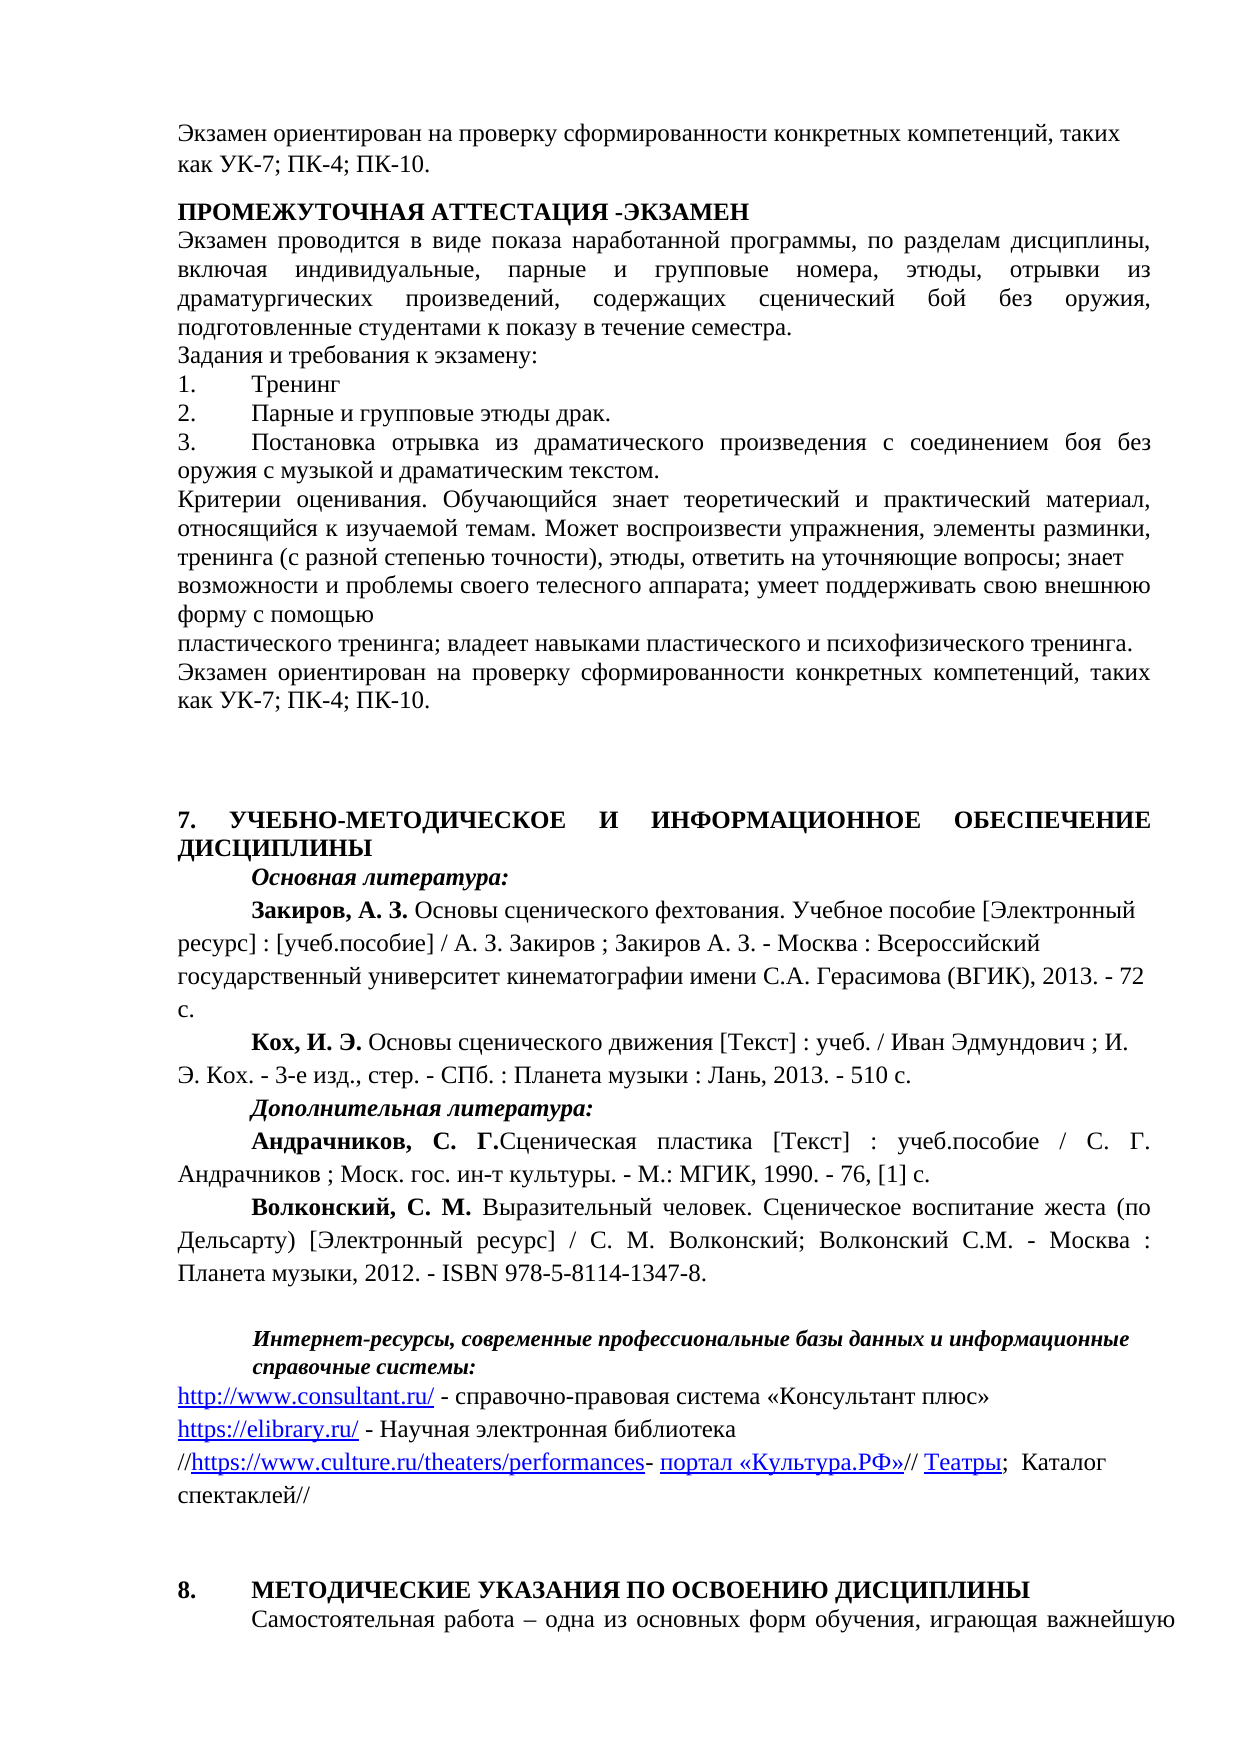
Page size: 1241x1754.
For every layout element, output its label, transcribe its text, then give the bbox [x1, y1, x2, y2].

text Критерии оценивания. Обучающийся знает теоретический и практический материал, относящийся к изучаемой темам. Может воспроизвести упражнения, элементы разминки, тренинга (с разной степенью точности), этюды, ответить на уточняющие вопросы; знает возможности и проблемы своего телесного аппарата; умеет поддерживать свою внешнюю форму с помощью [177, 484, 1152, 628]
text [177, 1604, 1176, 1633]
text http://www.consultant.ru/ - справочно-правовая система «Консультант плюс» [177, 1381, 1152, 1410]
text Кох, И. Э. Основы сценического движения [Текст] : учеб. / Иван Эдмундович ; И. Э. Кох. - 3-е изд., стер. - СПб. : Планета музыки : Лань, 2013. - 510 с. [177, 1027, 1152, 1089]
text Дополнительная литература: [177, 1093, 1152, 1122]
text Закиров, А. З. Основы сценического фехтования. Учебное пособие [Электронный ресурс] : [учеб.пособие] / А. З. Закиров ; Закиров А. З. - Москва : Всероссийский государственный университет кинематографии имени С.А. Герасимова (ВГИК), 2013. - 72 c. [177, 895, 1152, 1023]
text Основная литература: [177, 862, 1152, 891]
text Экзамен проводится в виде показа наработанной программы, по разделам дисциплины, включая индивидуальные, парные и групповые номера, этюды, отрывки из драматургических произведений, содержащих сценический бой без оружия, подготовленные студентами к показу в течение семестра. [177, 226, 1152, 341]
text Интернет-ресурсы, современные профессиональные базы данных и информационные справочные системы: [252, 1324, 1152, 1379]
text Экзамен ориентирован на проверку сформированности конкретных компетенций, таких как УК-7; ПК-4; ПК-10. [177, 118, 1152, 178]
text 2. Парные и групповые этюды драк. [177, 398, 1152, 427]
text Задания и требования к экзамену: [177, 341, 1152, 369]
text //https://www.culture.ru/theaters/performances- портал «Культура.РФ»// Театры; Каталог спектаклей// [177, 1447, 1152, 1509]
text Экзамен ориентирован на проверку сформированности конкретных компетенций, таких как УК-7; ПК-4; ПК-10. [177, 657, 1152, 714]
text Волконский, С. М. Выразительный человек. Сценическое воспитание жеста (по Дельсарту) [Электронный ресурс] / С. М. Волконский; Волконский С.М. - Москва : Планета музыки, 2012. - ISBN 978-5-8114-1347-8. [177, 1192, 1152, 1287]
text 7. УЧЕБНО-МЕТОДИЧЕСКОЕ И ИНФОРМАЦИОННОЕ ОБЕСПЕЧЕНИЕ ДИСЦИПЛИНЫ [177, 805, 1152, 862]
text https://elibrary.ru/ - Научная электронная библиотека [177, 1414, 1152, 1443]
text 8. МЕТОДИЧЕСКИЕ УКАЗАНИЯ ПО ОСВОЕНИЮ ДИСЦИПЛИНЫ [177, 1575, 1152, 1604]
text Андрачников, С. Г.Сценическая пластика [Текст] : учеб.пособие / С. Г. Андрачников ; Моск. гос. ин-т культуры. - М.: МГИК, 1990. - 76, [1] c. [177, 1126, 1152, 1188]
text 3. Постановка отрывка из драматического произведения с соединением боя без оружия с музыкой и драматическим текстом. [177, 427, 1152, 484]
text ПРОМЕЖУТОЧНАЯ АТТЕСТАЦИЯ -ЭКЗАМЕН [177, 197, 1152, 226]
text 1. Тренинг [177, 369, 1152, 398]
text пластического тренинга; владеет навыками пластического и психофизического тренинга. [177, 628, 1152, 657]
